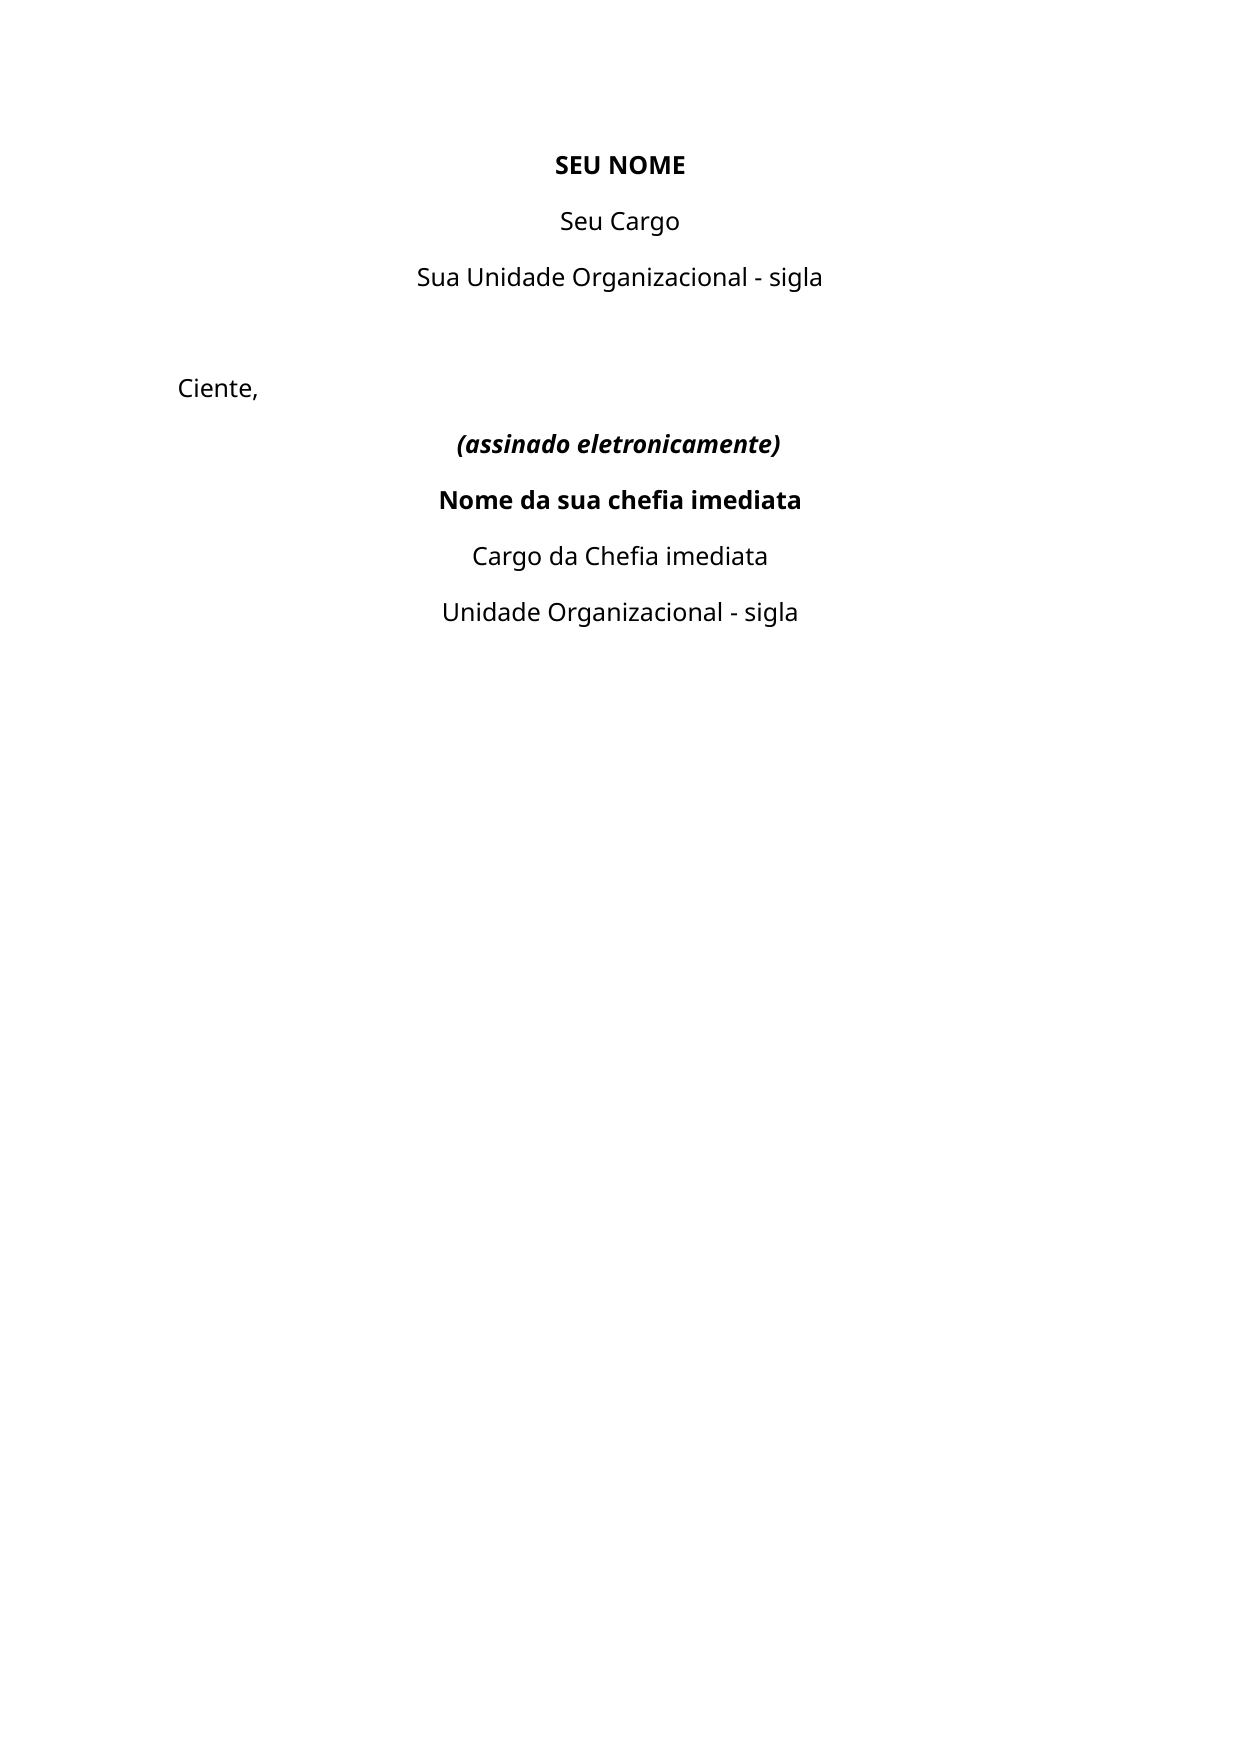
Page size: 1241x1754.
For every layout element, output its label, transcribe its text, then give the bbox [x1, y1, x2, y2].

text Sua Unidade Organizacional - sigla [177, 259, 1063, 293]
text Unidade Organizacional - sigla [177, 594, 1063, 628]
text Cargo da Chefia imediata [177, 538, 1063, 572]
text Seu Cargo [177, 203, 1063, 237]
text Ciente, [177, 371, 1063, 405]
text Nome da sua chefia imediata [177, 483, 1063, 517]
text SEU NOME [177, 148, 1063, 182]
text (assinado eletronicamente) [177, 427, 1063, 461]
